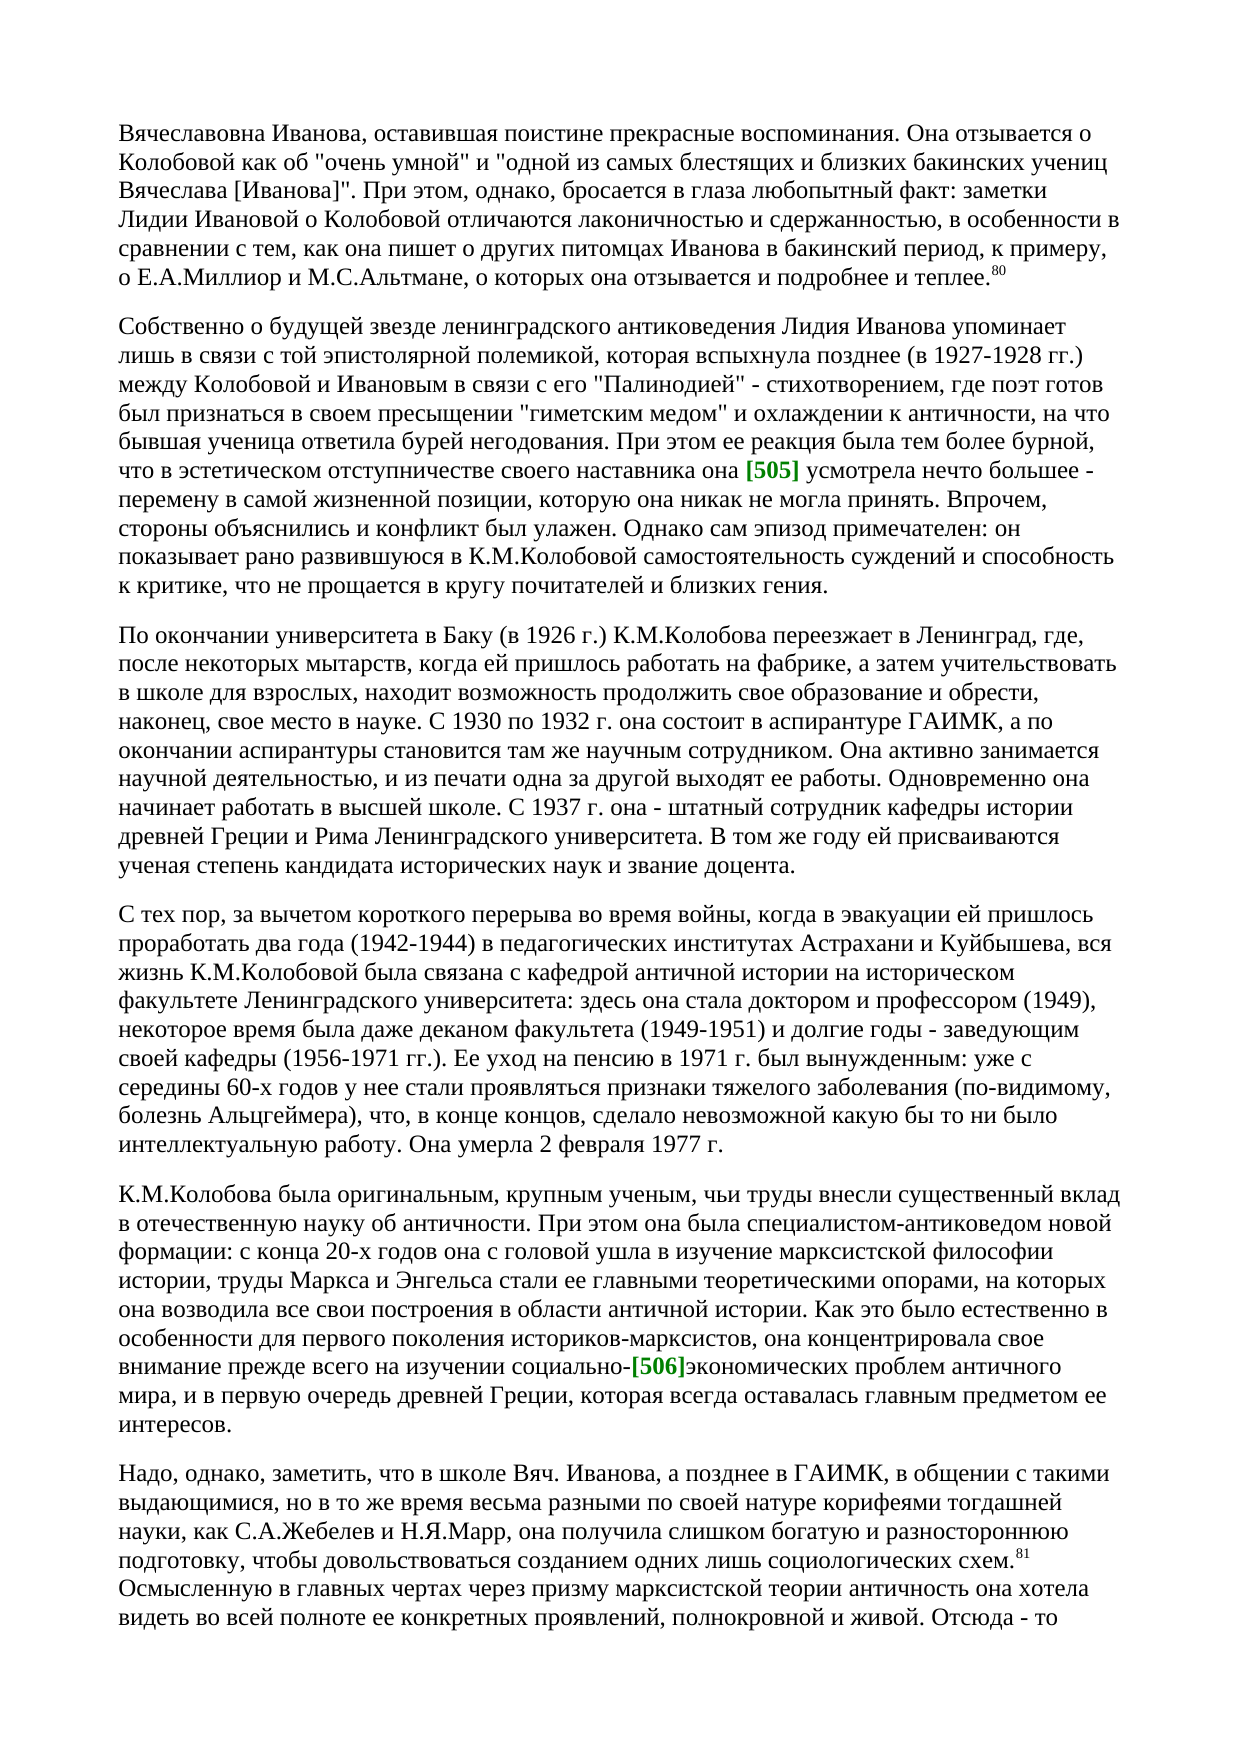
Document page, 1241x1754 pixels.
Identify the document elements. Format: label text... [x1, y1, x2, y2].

text С тех пор, за вычетом короткого перерыва во время войны, когда в эвакуации ей пришлось проработать два года (1942-1944) в педагогических институтах Астрахани и Куйбышева, вся жизнь К.М.Колобовой была связана с кафедрой античной истории на историческом факультете Ленинградского университета: здесь она стала доктором и профессором (1949), некоторое время была даже деканом факультета (1949-1951) и долгие годы - заведующим своей кафедры (1956-1971 гг.). Ее уход на пенсию в 1971 г. был вынужденным: уже с середины 60-х годов у нее стали проявляться признаки тяжелого заболевания (по-видимому, болезнь Альцгеймера), что, в конце концов, сделало невозможной какую бы то ни было интеллектуальную работу. Она умерла 2 февраля 1977 г. [118, 899, 1122, 1158]
text Собственно о будущей звезде ленинградского антиковедения Лидия Иванова упоминает лишь в связи с той эпистолярной полемикой, которая вспыхнула позднее (в 1927-1928 гг.) между Колобовой и Ивановым в связи с его "Палинодией" - стихотворением, где поэт готов был признаться в своем пресыщении "гиметским медом" и охлаждении к античности, на что бывшая ученица ответила бурей негодования. При этом ее реакция была тем более бурной, что в эстетическом отступничестве своего наставника она [505] усмотрела нечто большее - перемену в самой жизненной позиции, которую она никак не могла принять. Впрочем, стороны объяснились и конфликт был улажен. Однако сам эпизод примечателен: он показывает рано развившуюся в К.М.Колобовой самостоятельность суждений и способность к критике, что не прощается в кругу почитателей и близких гения. [118, 311, 1122, 599]
text К.М.Колобова была оригинальным, крупным ученым, чьи труды внесли существенный вклад в отечественную науку об античности. При этом она была специалистом-антиковедом новой формации: с конца 20-х годов она с головой ушла в изучение марксистской философии истории, труды Маркса и Энгельса стали ее главными теоретическими опорами, на которых она возводила все свои построения в области античной истории. Как это было естественно в особенности для первого поколения историков-марксистов, она концентрировала свое внимание прежде всего на изучении социально-[506]экономических проблем античного мира, и в первую очередь древней Греции, которая всегда оставалась главным предметом ее интересов. [118, 1179, 1122, 1438]
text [118, 1458, 1122, 1631]
text По окончании университета в Баку (в 1926 г.) К.М.Колобова переезжает в Ленинград, где, после некоторых мытарств, когда ей пришлось работать на фабрике, а затем учительствовать в школе для взрослых, находит возможность продолжить свое образование и обрести, наконец, свое место в науке. С 1930 по 1932 г. она состоит в аспирантуре ГАИМК, а по окончании аспирантуры становится там же научным сотрудником. Она активно занимается научной деятельностью, и из печати одна за другой выходят ее работы. Одновременно она начинает работать в высшей школе. С 1937 г. она - штатный сотрудник кафедры истории древней Греции и Рима Ленинградского университета. В том же году ей присваиваются ученая степень кандидата исторических наук и звание доцента. [118, 620, 1122, 878]
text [118, 118, 1122, 291]
